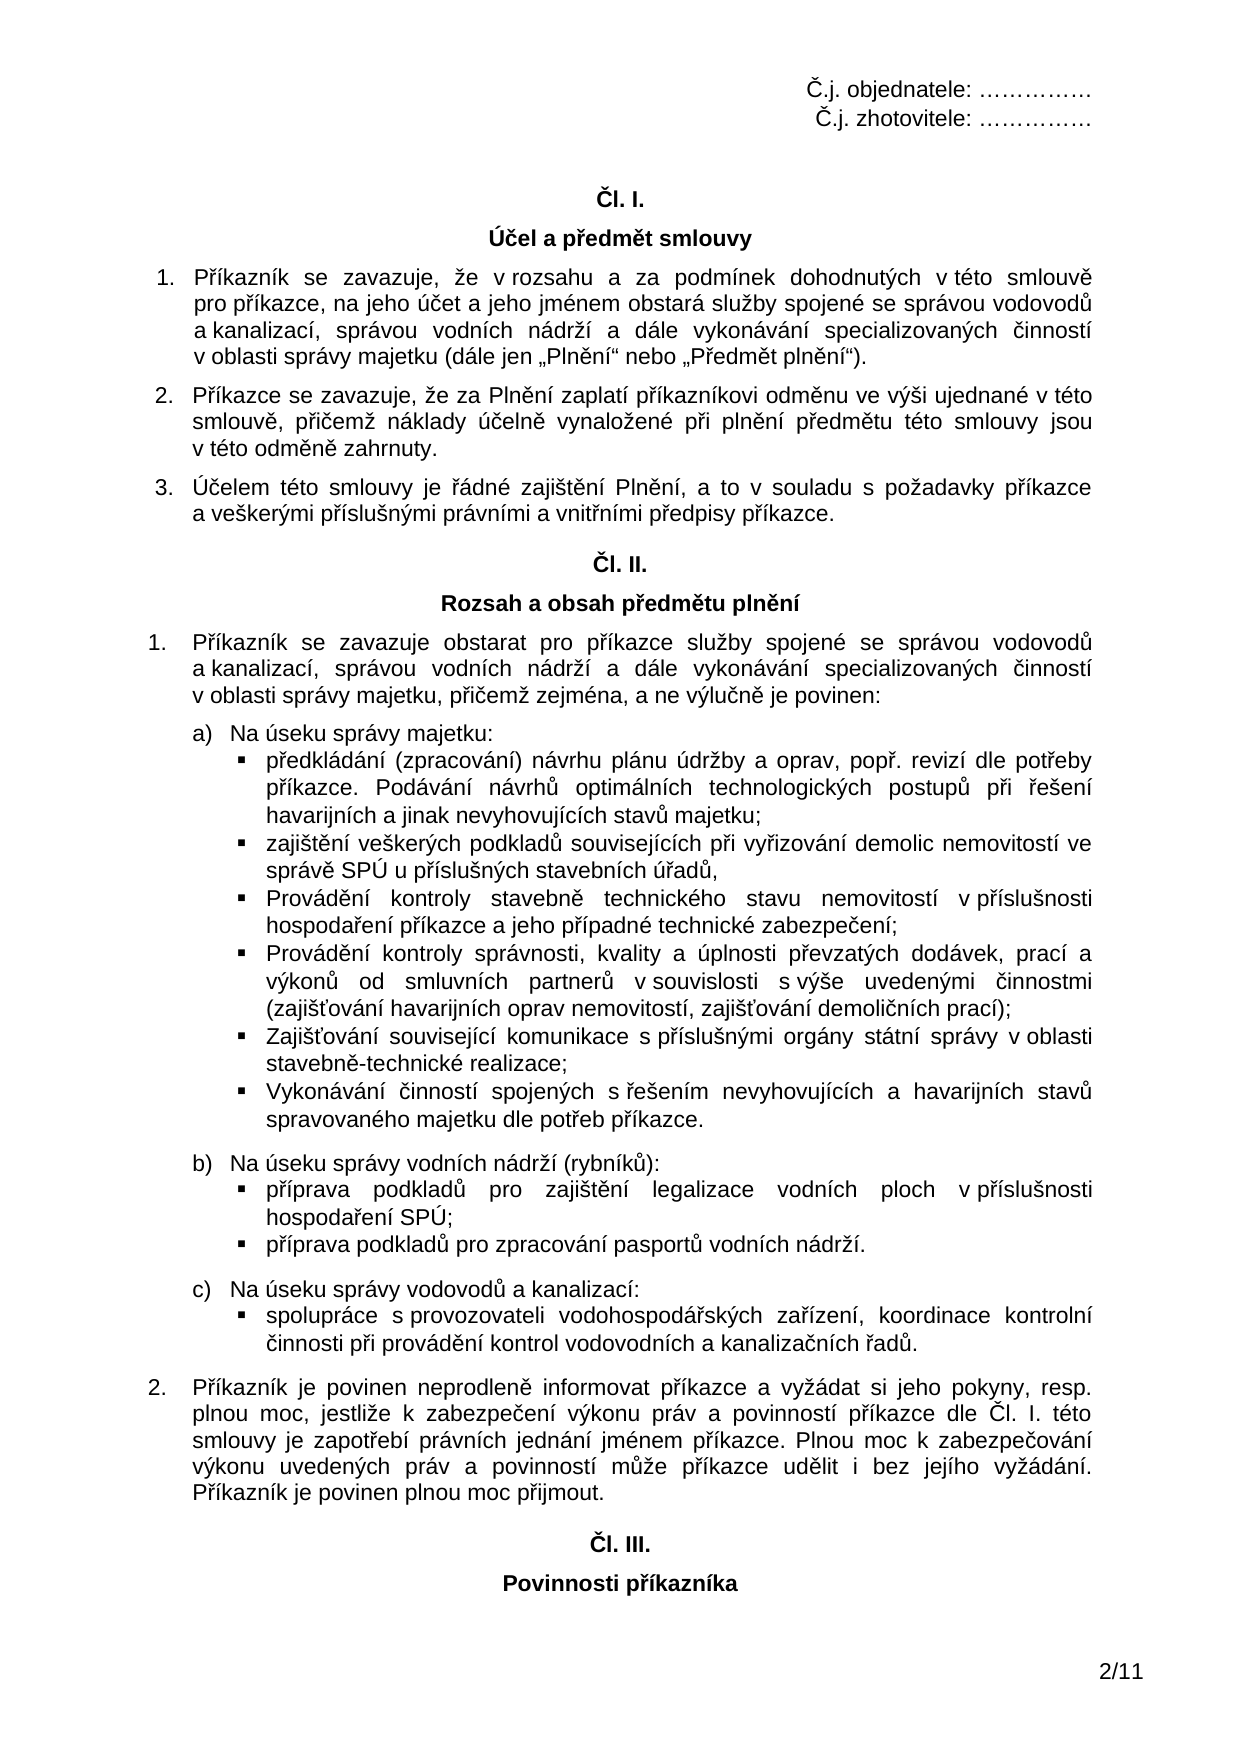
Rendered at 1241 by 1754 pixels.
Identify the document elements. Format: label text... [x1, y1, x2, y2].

list Příkazník se zavazuje obstarat pro příkazce služby spojené se správou vodovodů a kanalizací, správou vodních nádrží a dále vykonávání specializovaných činností v oblasti správy majetku, přičemž zejména, a ne výlučně je povinen: [148, 629, 1093, 708]
text Čl. II. [148, 551, 1093, 577]
list příprava podkladů pro zajištění legalizace vodních ploch v příslušnosti hospodaření SPÚ; [236, 1176, 1093, 1230]
text Účel a předmět smlouvy [148, 225, 1093, 251]
list Na úseku správy majetku: [192, 720, 1093, 747]
list Provádění kontroly správnosti, kvality a úplnosti převzatých dodávek, prací a výkonů od smluvních partnerů v souvislosti s výše uvedenými činnostmi (zajišťování havarijních oprav nemovitostí, zajišťování demoličních prací); [236, 940, 1093, 1022]
list Účelem této smlouvy je řádné zajištění Plnění, a to v souladu s požadavky příkazce a veškerými příslušnými právními a vnitřními předpisy příkazce. [154, 473, 1093, 526]
list Příkazník je povinen neprodleně informovat příkazce a vyžádat si jeho pokyny, resp. plnou moc, jestliže k zabezpečení výkonu práv a povinností příkazce dle Čl. I. této smlouvy je zapotřebí právních jednání jménem příkazce. Plnou moc k zabezpečování výkonu uvedených práv a povinností může příkazce udělit i bez jejího vyžádání. Příkazník je povinen plnou moc přijmout. [148, 1374, 1093, 1506]
list Vykonávání činností spojených s řešením nevyhovujících a havarijních stavů spravovaného majetku dle potřeb příkazce. [236, 1078, 1093, 1132]
text Povinnosti příkazníka [148, 1569, 1093, 1596]
list příprava podkladů pro zpracování pasportů vodních nádrží. [236, 1231, 1093, 1258]
list Příkazník se zavazuje, že v rozsahu a za podmínek dohodnutých v této smlouvě pro příkazce, na jeho účet a jeho jménem obstará služby spojené se správou vodovodů a kanalizací, správou vodních nádrží a dále vykonávání specializovaných činností v oblasti správy majetku (dále jen „Plnění“ nebo „Předmět plnění“). [156, 264, 1093, 369]
text Rozsah a obsah předmětu plnění [148, 590, 1093, 616]
list Provádění kontroly stavebně technického stavu nemovitostí v příslušnosti hospodaření příkazce a jeho případné technické zabezpečení; [236, 885, 1093, 939]
list Na úseku správy vodovodů a kanalizací: [192, 1276, 1093, 1302]
list spolupráce s provozovateli vodohospodářských zařízení, koordinace kontrolní činnosti při provádění kontrol vodovodních a kanalizačních řadů. [236, 1302, 1093, 1356]
list Zajišťování související komunikace s příslušnými orgány státní správy v oblasti stavebně-technické realizace; [236, 1023, 1093, 1077]
text Čl. I. [148, 186, 1093, 213]
list Na úseku správy vodních nádrží (rybníků): [192, 1150, 1093, 1176]
list Příkazce se zavazuje, že za Plnění zaplatí příkazníkovi odměnu ve výši ujednané v této smlouvě, přičemž náklady účelně vynaložené při plnění předmětu této smlouvy jsou v této odměně zahrnuty. [154, 382, 1093, 461]
text Čl. III. [148, 1531, 1093, 1557]
list předkládání (zpracování) návrhu plánu údržby a oprav, popř. revizí dle potřeby příkazce. Podávání návrhů optimálních technologických postupů při řešení havarijních a jinak nevyhovujících stavů majetku; [236, 747, 1093, 828]
list zajištění veškerých podkladů souvisejících při vyřizování demolic nemovitostí ve správě SPÚ u příslušných stavebních úřadů, [236, 829, 1093, 883]
